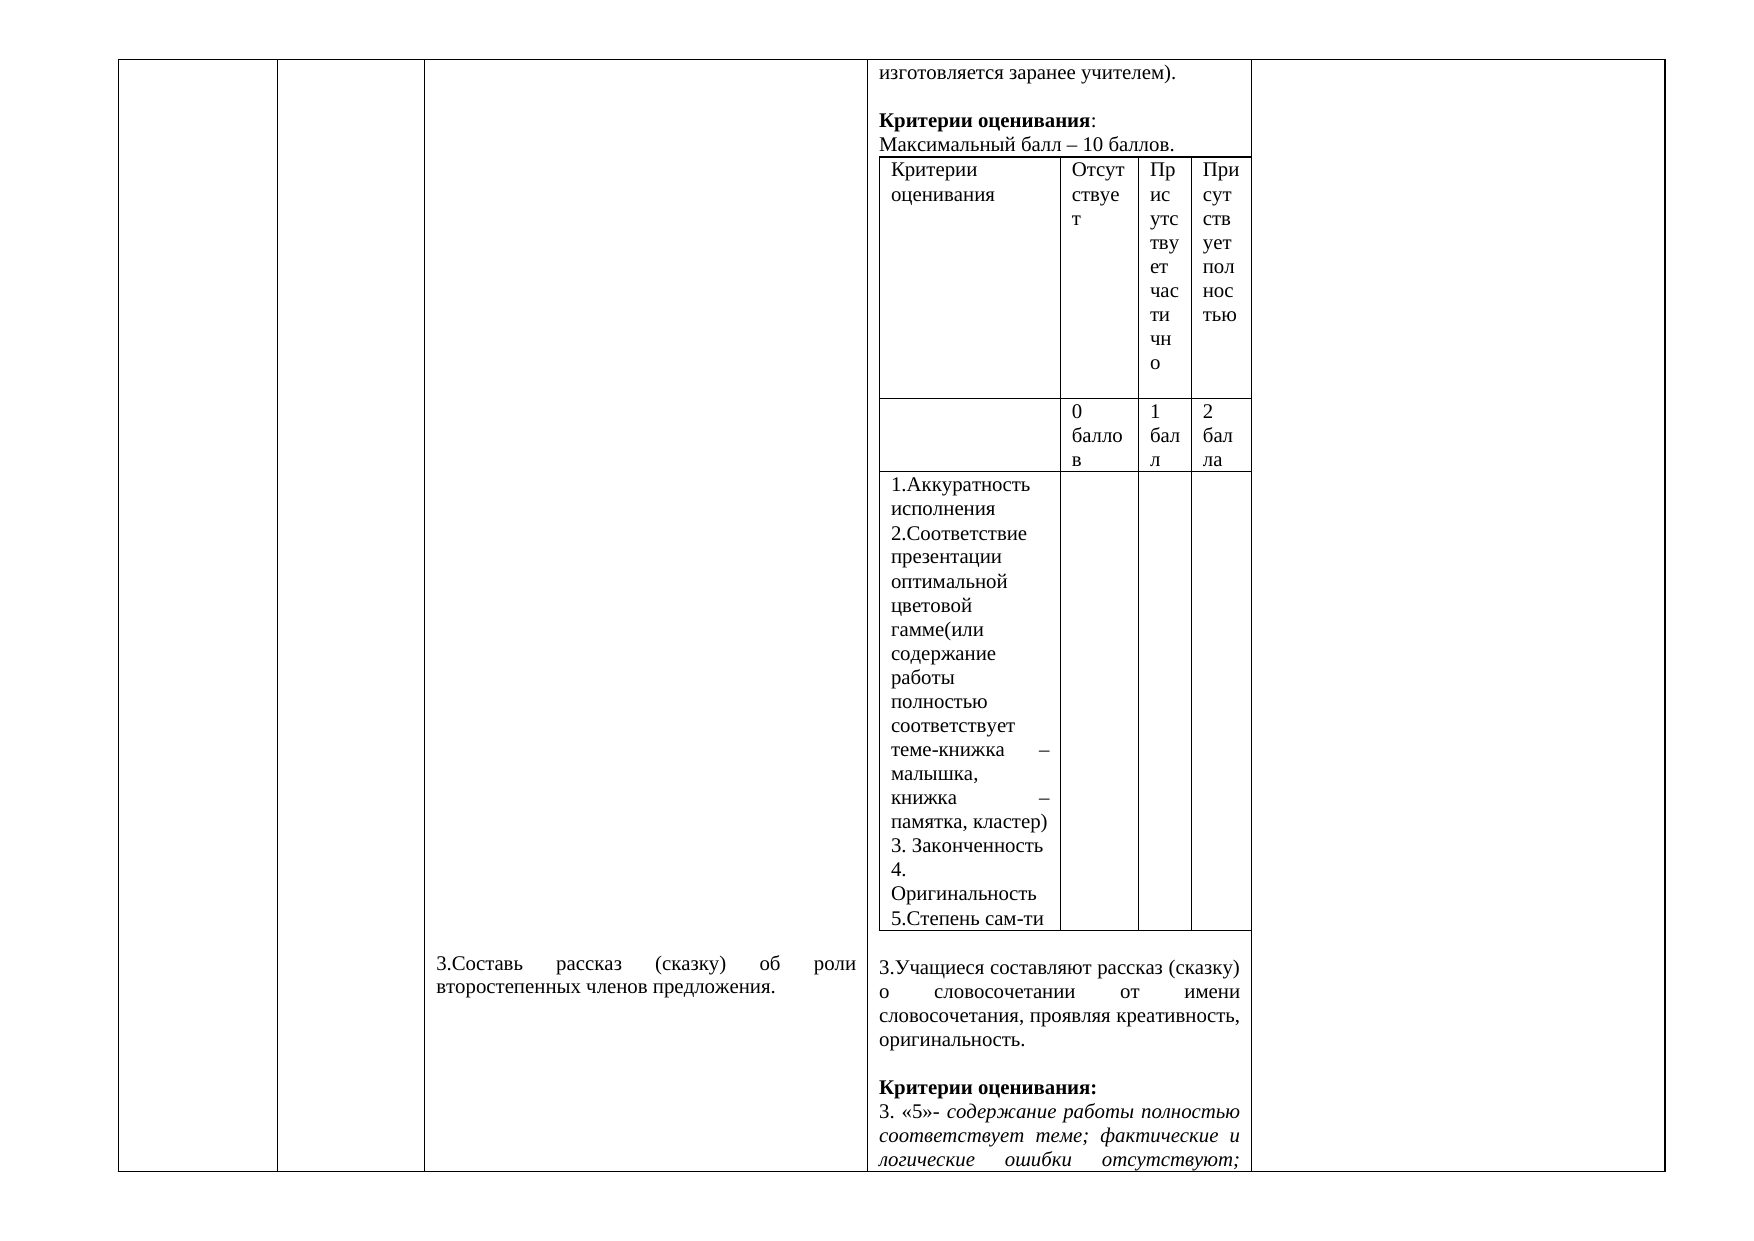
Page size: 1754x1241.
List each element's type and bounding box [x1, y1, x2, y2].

table_cell [868, 60, 1251, 1171]
table_cell [119, 60, 277, 1171]
table_cell [425, 60, 867, 1171]
table_cell [278, 60, 424, 1171]
table_cell [1252, 60, 1664, 1171]
